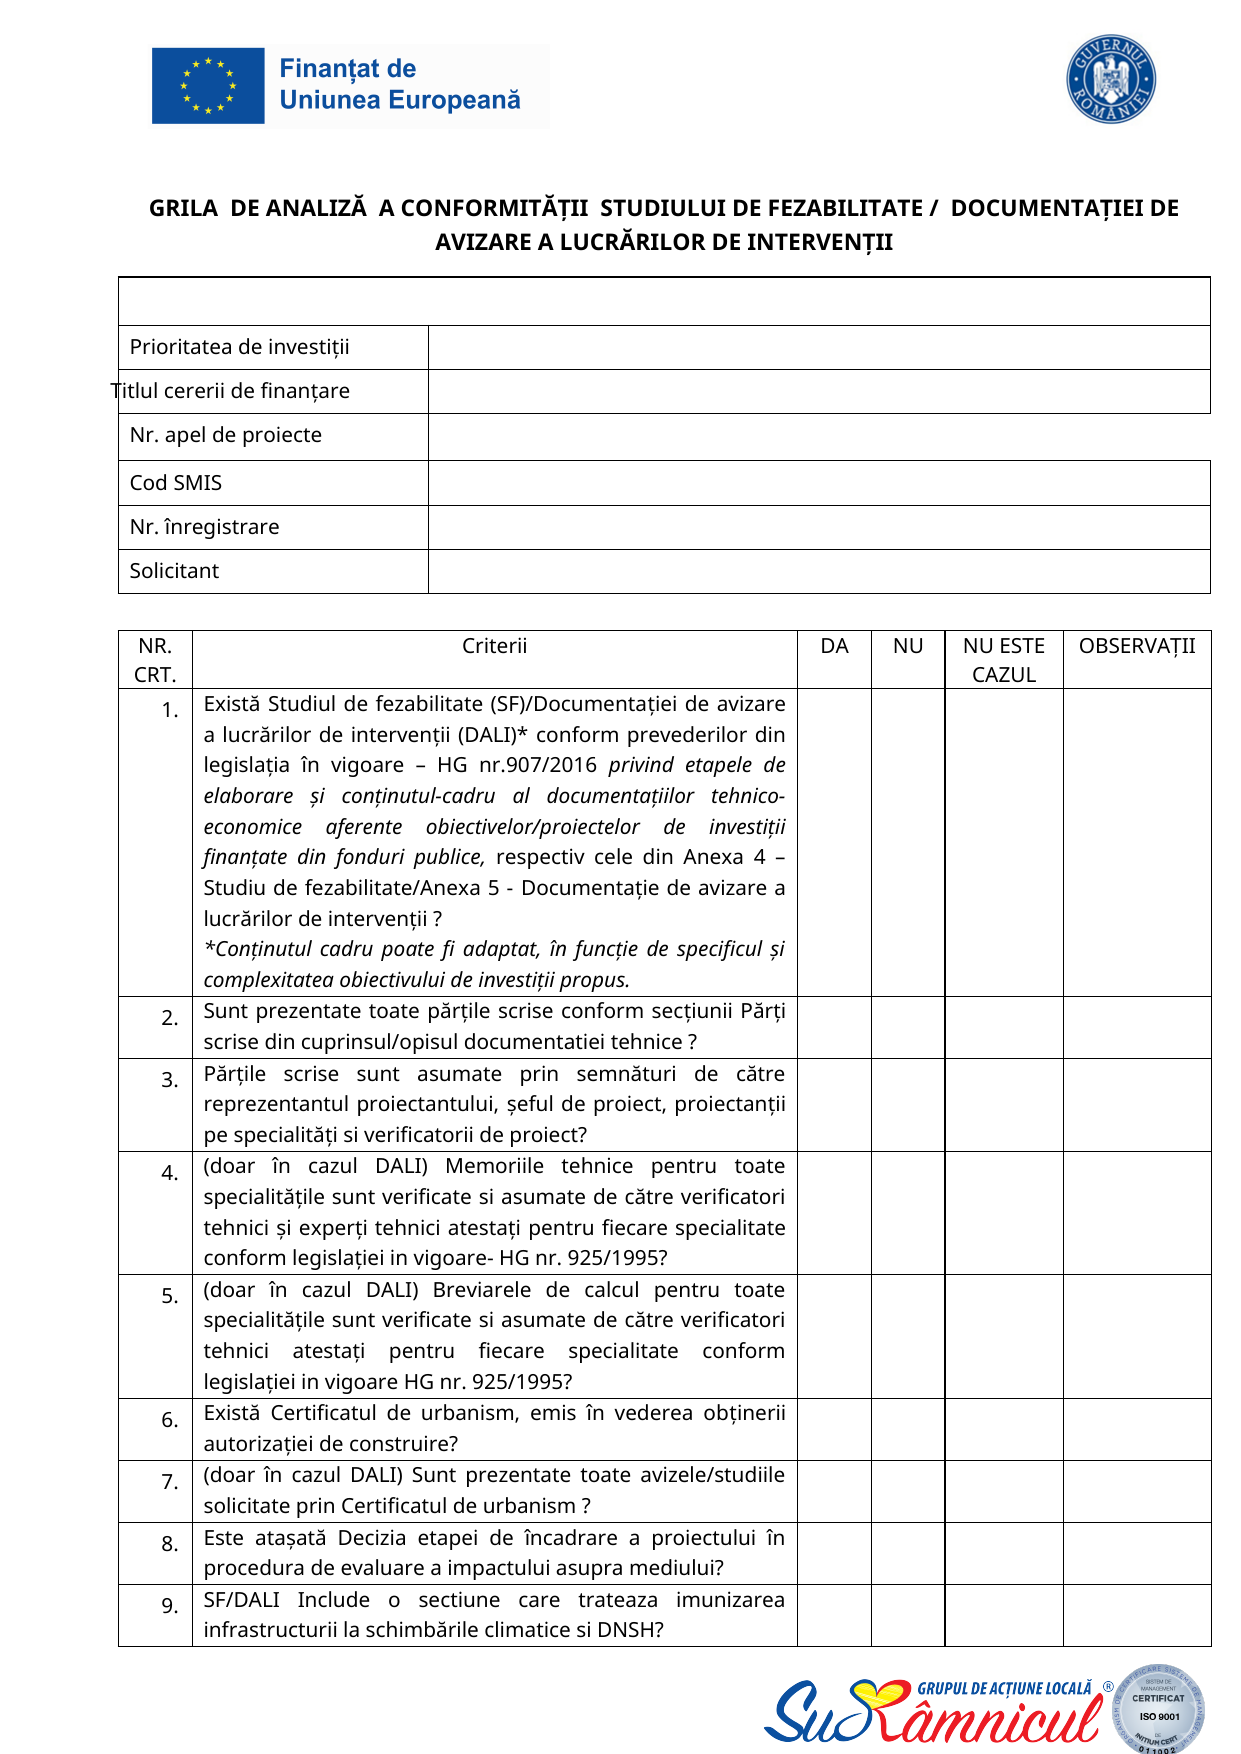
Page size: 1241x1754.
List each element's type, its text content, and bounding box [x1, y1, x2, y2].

table_cell [1064, 1461, 1211, 1522]
table_cell [798, 1059, 871, 1151]
picture [1062, 29, 1163, 129]
table_cell [119, 1399, 192, 1459]
table_cell [872, 1461, 944, 1522]
table_cell [1064, 1059, 1211, 1151]
table_cell Există Studiul de fezabilitate (SF)/Documentației de avizare a lucrărilor de intervenții (DALI)* conform prevederilor din legislația în vigoare – HG nr.907/2016 privind etapele de elaborare și conținutul-cadru al documentațiilor tehnico-economice aferente obiectivelor/proiectelor de investiții finanțate din fonduri publice, respectiv cele din Anexa 4 – Studiu de fezabilitate/Anexa 5 - Documentație de avizare a lucrărilor de intervenții ? *Conținutul cadru poate fi adaptat, în funcție de specificul și complexitatea obiectivului de investiții propus. [193, 689, 797, 996]
table_cell Nr. apel de proiecte [119, 414, 428, 460]
table_cell SF/DALI Include o sectiune care trateaza imunizarea infrastructurii la schimbările climatice si DNSH? [193, 1585, 797, 1646]
table_cell [429, 550, 1210, 593]
table_cell [872, 997, 944, 1058]
table_header NU [872, 631, 944, 688]
table_cell (doar în cazul DALI) Sunt prezentate toate avizele/studiile solicitate prin Certificatul de urbanism ? [193, 1461, 797, 1522]
table_cell [798, 1399, 871, 1459]
picture [750, 1661, 1209, 1754]
table_cell [798, 689, 871, 996]
table_cell [429, 326, 1210, 368]
table_cell [1064, 1585, 1211, 1646]
table_cell [872, 1585, 944, 1646]
table_cell [1064, 1399, 1211, 1459]
table_cell [1064, 997, 1211, 1058]
table_cell [798, 997, 871, 1058]
table_cell [429, 370, 1210, 413]
table_cell [1064, 689, 1211, 996]
table_cell [946, 1585, 1063, 1646]
table_cell Este atașată Decizia etapei de încadrare a proiectului în procedura de evaluare a impactului asupra mediului? [193, 1523, 797, 1584]
table_cell Nr. înregistrare [119, 506, 428, 548]
table_cell Solicitant [119, 550, 428, 593]
table_header DA [798, 631, 871, 688]
table_cell Părțile scrise sunt asumate prin semnături de către reprezentantul proiectantului, șeful de proiect, proiectanții pe specialități si verificatorii de proiect? [193, 1059, 797, 1151]
table_cell [798, 1523, 871, 1584]
table_cell [946, 1059, 1063, 1151]
table_cell Titlul cererii de finanțare [119, 370, 428, 413]
table_cell [119, 1523, 192, 1584]
table_header OBSERVAȚII [1064, 631, 1211, 688]
table_cell [946, 1152, 1063, 1274]
table_cell [119, 1152, 192, 1274]
table_cell [1064, 1152, 1211, 1274]
table_cell Există Certificatul de urbanism, emis în vederea obținerii autorizației de construire? [193, 1399, 797, 1459]
table_cell [872, 689, 944, 996]
table_cell [872, 1523, 944, 1584]
table_cell Cod SMIS [119, 461, 428, 504]
table_cell [119, 1275, 192, 1397]
table_cell [429, 461, 1210, 504]
table_cell [119, 1059, 192, 1151]
table_cell Prioritatea de investiții [119, 326, 428, 368]
table_cell [798, 1585, 871, 1646]
table_cell [119, 997, 192, 1058]
table_cell [1064, 1523, 1211, 1584]
text GRILA DE ANALIZĂ A CONFORMITĂȚII STUDIULUI DE FEZABILITATE / DOCUMENTAȚIEI DE AVIZARE A LUCRĂRILOR DE INTERVENȚII [148, 192, 1181, 257]
table_cell [872, 1275, 944, 1397]
table_cell [946, 1461, 1063, 1522]
table_cell [946, 997, 1063, 1058]
table_cell [1064, 1275, 1211, 1397]
table_header [119, 278, 1210, 324]
table_cell (doar în cazul DALI) Breviarele de calcul pentru toate specialitățile sunt verificate si asumate de către verificatori tehnici atestați pentru fiecare specialitate conform legislației in vigoare HG nr. 925/1995? [193, 1275, 797, 1397]
table_cell [946, 1399, 1063, 1459]
table_header NR. CRT. [119, 631, 192, 688]
table_cell [119, 689, 192, 996]
table_cell [872, 1399, 944, 1459]
table_cell [798, 1275, 871, 1397]
table_cell [798, 1461, 871, 1522]
table_cell [946, 1275, 1063, 1397]
table_cell Sunt prezentate toate părțile scrise conform secțiunii Părți scrise din cuprinsul/opisul documentatiei tehnice ? [193, 997, 797, 1058]
table_cell [872, 1152, 944, 1274]
table_header NU ESTE CAZUL [946, 631, 1063, 688]
table_cell [946, 1523, 1063, 1584]
table_cell [429, 506, 1210, 548]
table_cell [946, 689, 1063, 996]
table_cell [119, 1461, 192, 1522]
picture [147, 44, 550, 129]
table_cell [872, 1059, 944, 1151]
table_cell [119, 1585, 192, 1646]
table_cell (doar în cazul DALI) Memoriile tehnice pentru toate specialitățile sunt verificate si asumate de către verificatori tehnici și experți tehnici atestați pentru fiecare specialitate conform legislației in vigoare- HG nr. 925/1995? [193, 1152, 797, 1274]
table_cell [798, 1152, 871, 1274]
table_header Criterii [193, 631, 797, 688]
